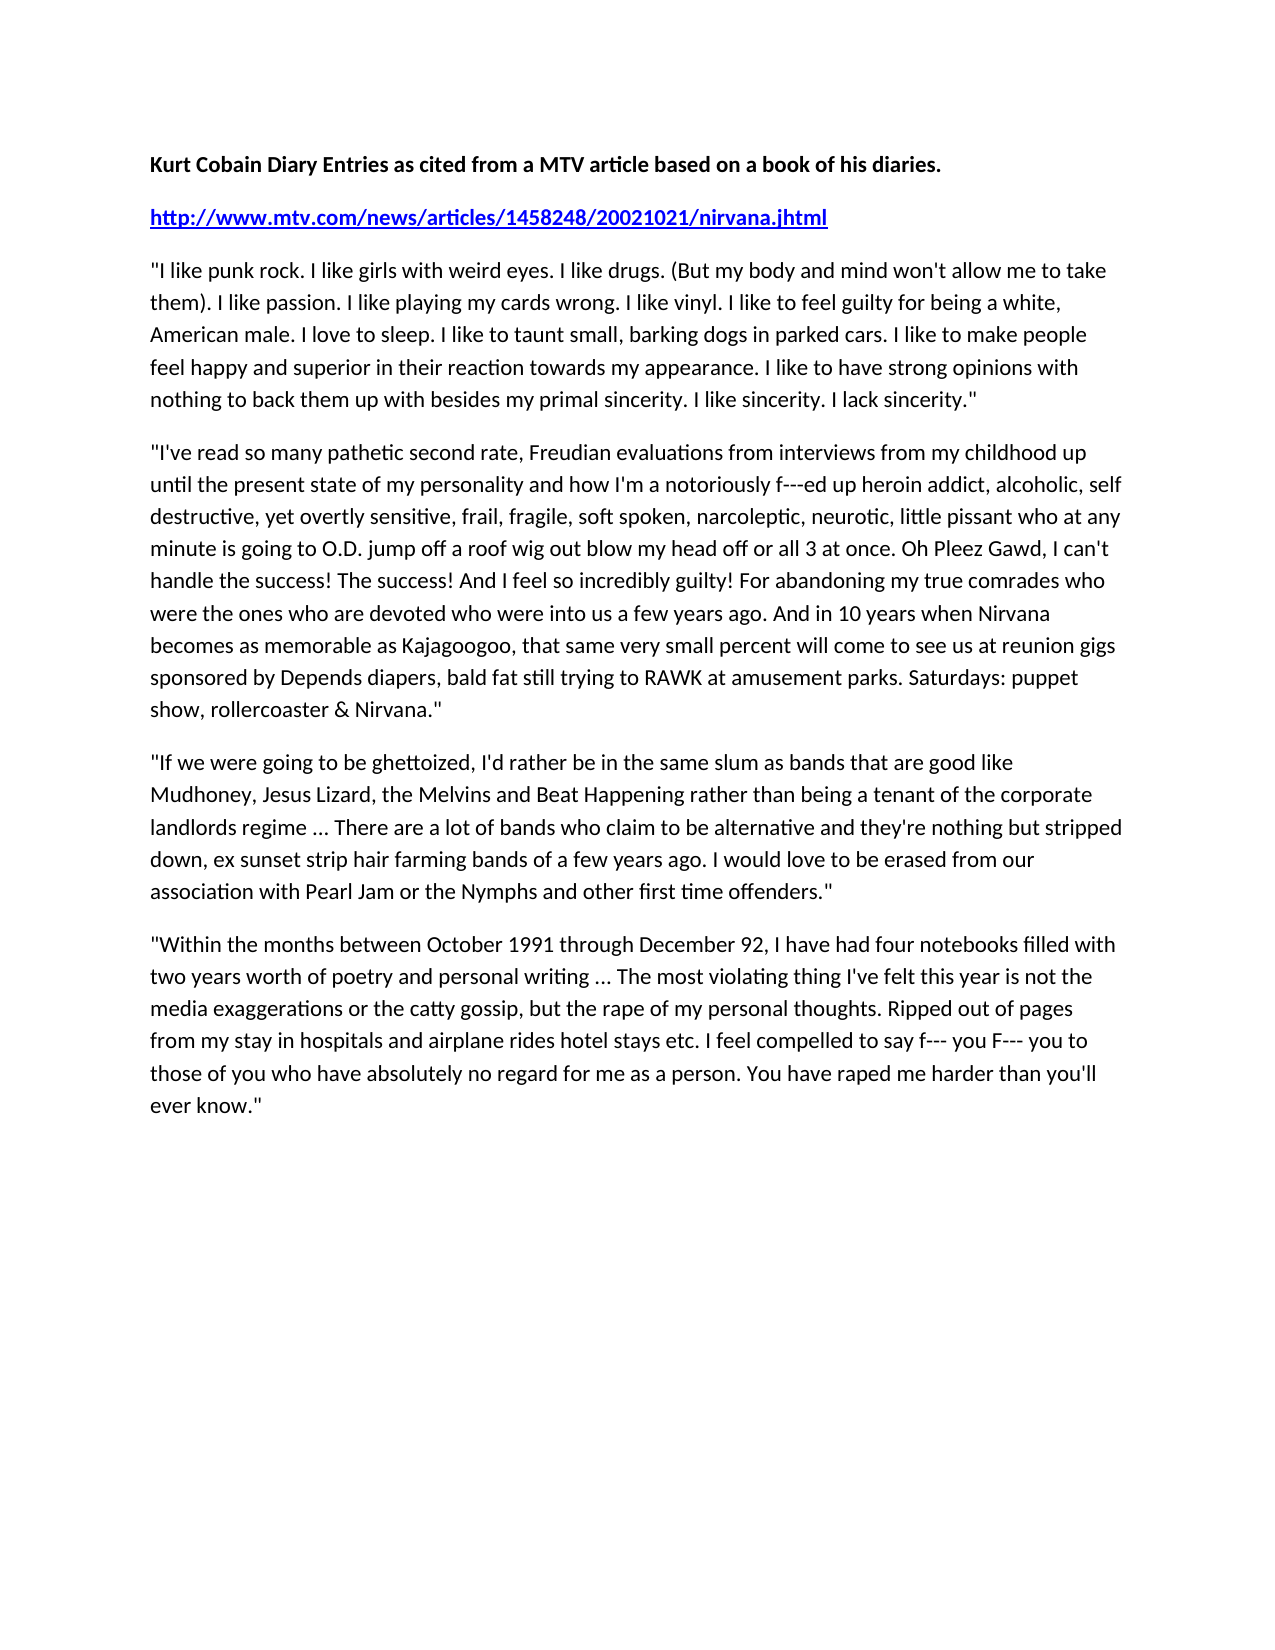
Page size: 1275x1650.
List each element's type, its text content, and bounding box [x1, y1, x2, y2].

text "If we were going to be ghettoized, I'd rather be in the same slum as bands that are good like Mudhoney, Jesus Lizard, the Melvins and Beat Happening rather than being a tenant of the corporate landlords regime ... There are a lot of bands who claim to be alternative and they're nothing but stripped down, ex sunset strip hair farming bands of a few years ago. I would love to be erased from our association with Pearl Jam or the Nymphs and other first time offenders." [150, 748, 1125, 905]
text "I like punk rock. I like girls with weird eyes. I like drugs. (But my body and mind won't allow me to take them). I like passion. I like playing my cards wrong. I like vinyl. I like to feel guilty for being a white, American male. I love to sleep. I like to taunt small, barking dogs in parked cars. I like to make people feel happy and superior in their reaction towards my appearance. I like to have strong opinions with nothing to back them up with besides my primal sincerity. I like sincerity. I lack sincerity." [150, 256, 1125, 413]
text Kurt Cobain Diary Entries as cited from a MTV article based on a book of his diaries. [150, 150, 1125, 178]
text "I've read so many pathetic second rate, Freudian evaluations from interviews from my childhood up until the present state of my personality and how I'm a notoriously f---ed up heroin addict, alcoholic, self destructive, yet overtly sensitive, frail, fragile, soft spoken, narcoleptic, neurotic, little pissant who at any minute is going to O.D. jump off a roof wig out blow my head off or all 3 at once. Oh Pleez Gawd, I can't handle the success! The success! And I feel so incredibly guilty! For abandoning my true comrades who were the ones who are devoted who were into us a few years ago. And in 10 years when Nirvana becomes as memorable as Kajagoogoo, that same very small percent will come to see us at reunion gigs sponsored by Depends diapers, bald fat still trying to RAWK at amusement parks. Saturdays: puppet show, rollercoaster & Nirvana." [150, 438, 1125, 723]
text "Within the months between October 1991 through December 92, I have had four notebooks filled with two years worth of poetry and personal writing ... The most violating thing I've felt this year is not the media exaggerations or the catty gossip, but the rape of my personal thoughts. Ripped out of pages from my stay in hospitals and airplane rides hotel stays etc. I feel compelled to say f--- you F--- you to those of you who have absolutely no regard for me as a person. You have raped me harder than you'll ever know." [150, 930, 1125, 1119]
text http://www.mtv.com/news/articles/1458248/20021021/nirvana.jhtml [150, 203, 1125, 231]
